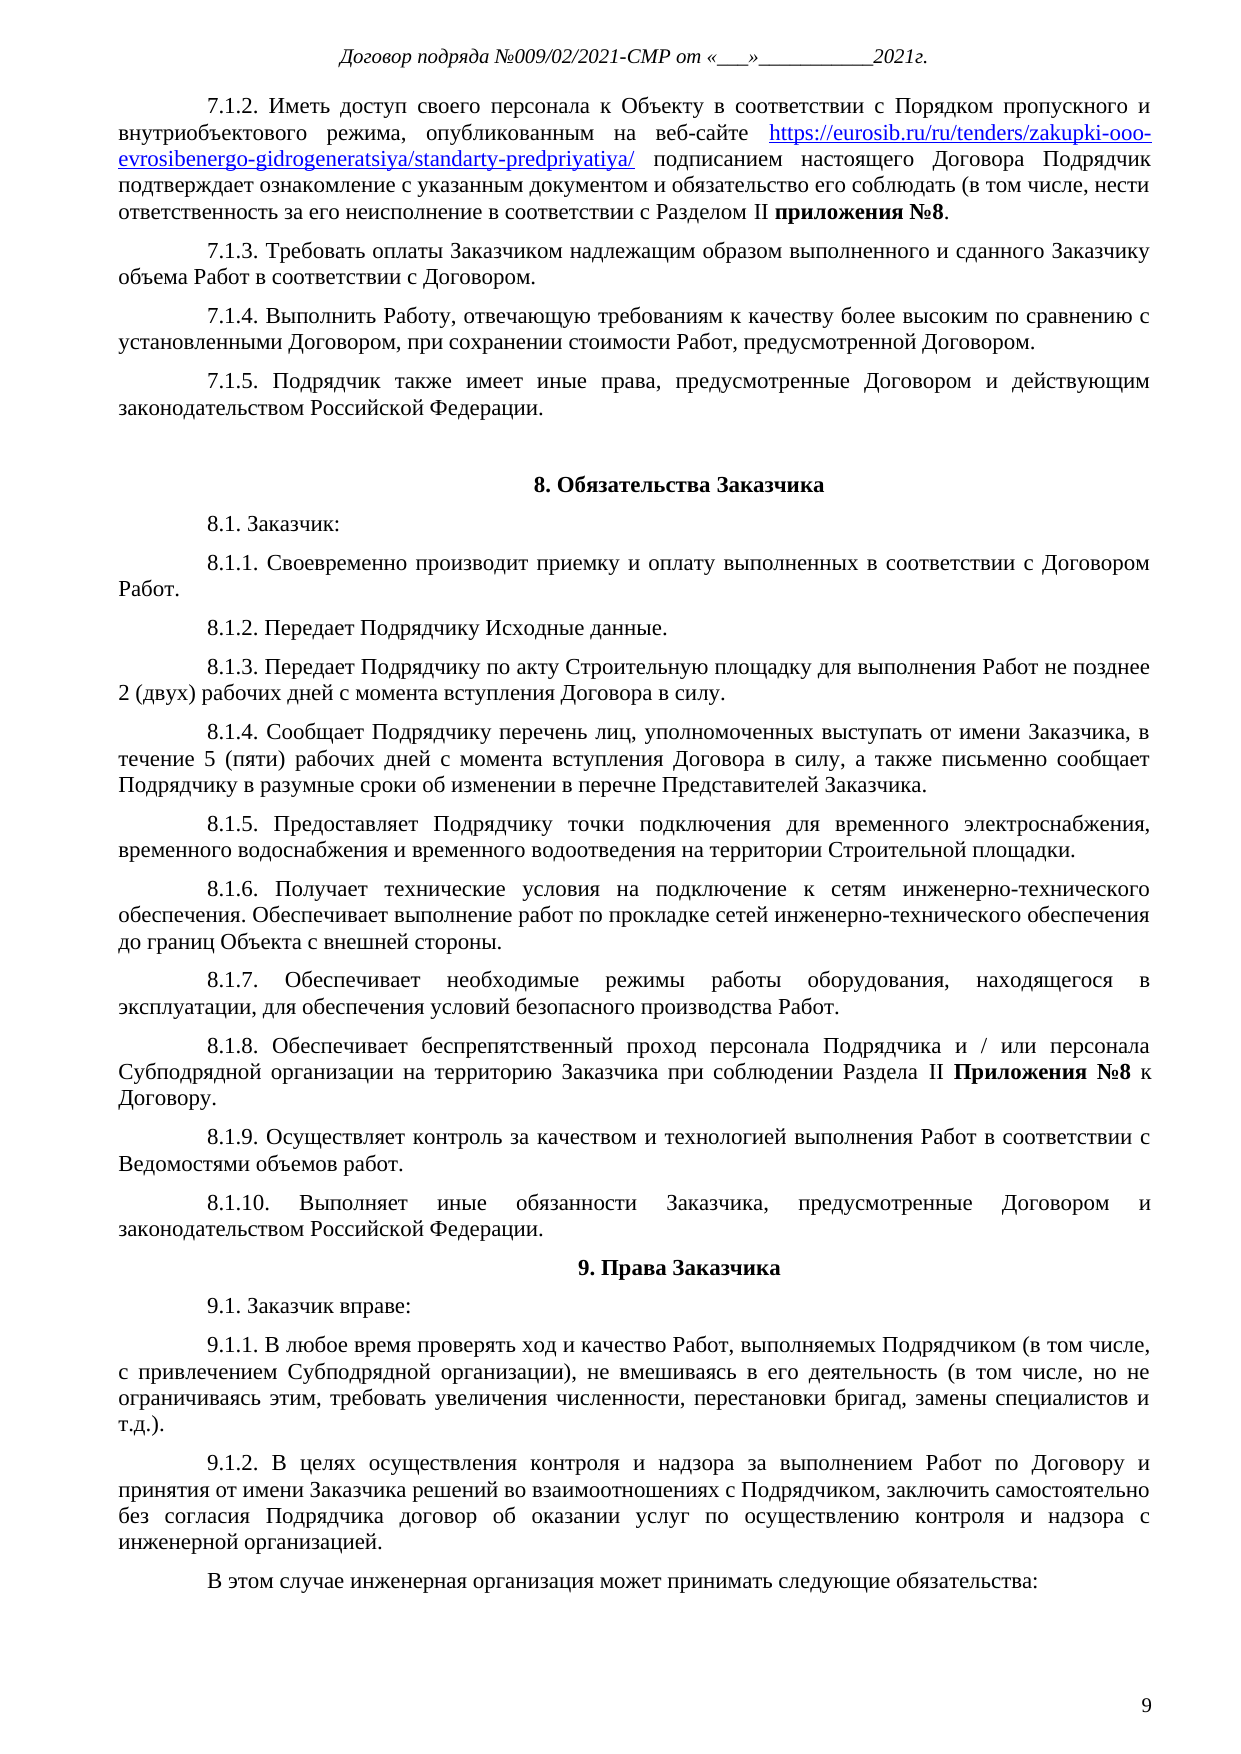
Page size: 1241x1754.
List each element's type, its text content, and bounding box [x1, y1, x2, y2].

text 8.1.9. Осуществляет контроль за качеством и технологией выполнения Работ в соответствии с Ведомостями объемов работ. [118, 1123, 1152, 1176]
text 7.1.5. Подрядчик также имеет иные права, предусмотренные Договором и действующим законодательством Российской Федерации. [118, 367, 1152, 420]
text 7.1.4. Выполнить Работу, отвечающую требованиям к качеству более высоким по сравнению с установленными Договором, при сохранении стоимости Работ, предусмотренной Договором. [118, 302, 1152, 355]
text 9.1.2. В целях осуществления контроля и надзора за выполнением Работ по Договору и принятия от имени Заказчика решений во взаимоотношениях с Подрядчиком, заключить самостоятельно без согласия Подрядчика договор об оказании услуг по осуществлению контроля и надзора с инженерной организацией. [118, 1449, 1152, 1555]
text 7.1.3. Требовать оплаты Заказчиком надлежащим образом выполненного и сданного Заказчику объема Работ в соответствии с Договором. [118, 237, 1152, 289]
text 7.1.2. Иметь доступ своего персонала к Объекту в соответствии с Порядком пропускного и внутриобъектового режима, опубликованным на веб-сайте https://eurosib.ru/ru/tenders/zakupki-ooo-evrosibenergo-gidrogeneratsiya/standarty-predpriyatiya/ подписанием настоящего Договора Подрядчик подтверждает ознакомление с указанным документом и обязательство его соблюдать (в том числе, нести ответственность за его неисполнение в соответствии с Разделом II приложения №8. [118, 92, 1152, 224]
text 9.1. Заказчик вправе: [118, 1293, 1152, 1319]
text 8.1.5. Предоставляет Подрядчику точки подключения для временного электроснабжения, временного водоснабжения и временного водоотведения на территории Строительной площадки. [118, 810, 1152, 862]
text 8.1.6. Получает технические условия на подключение к сетям инженерно-технического обеспечения. Обеспечивает выполнение работ по прокладке сетей инженерно-технического обеспечения до границ Объекта с внешней стороны. [118, 875, 1152, 954]
text В этом случае инженерная организация может принимать следующие обязательства: [118, 1567, 1152, 1594]
text 8.1.4. Сообщает Подрядчику перечень лиц, уполномоченных выступать от имени Заказчика, в течение 5 (пяти) рабочих дней с момента вступления Договора в силу, а также письменно сообщает Подрядчику в разумные сроки об изменении в перечне Представителей Заказчика. [118, 718, 1152, 797]
text 8.1.2. Передает Подрядчику Исходные данные. [118, 614, 1152, 641]
text 8.1. Заказчик: [118, 510, 1152, 536]
text 9. Права Заказчика [118, 1254, 1152, 1280]
text 8.1.3. Передает Подрядчику по акту Строительную площадку для выполнения Работ не позднее 2 (двух) рабочих дней с момента вступления Договора в силу. [118, 653, 1152, 706]
text 9.1.1. В любое время проверять ход и качество Работ, выполняемых Подрядчиком (в том числе, с привлечением Субподрядной организации), не вмешиваясь в его деятельность (в том числе, но не ограничиваясь этим, требовать увеличения численности, перестановки бригад, замены специалистов и т.д.). [118, 1331, 1152, 1437]
text 8. Обязательства Заказчика [118, 471, 1152, 498]
text 8.1.10. Выполняет иные обязанности Заказчика, предусмотренные Договором и законодательством Российской Федерации. [118, 1188, 1152, 1241]
text 8.1.8. Обеспечивает беспрепятственный проход персонала Подрядчика и / или персонала Субподрядной организации на территорию Заказчика при соблюдении Раздела II Приложения №8 к Договору. [118, 1032, 1152, 1111]
text 8.1.1. Своевременно производит приемку и оплату выполненных в соответствии с Договором Работ. [118, 549, 1152, 602]
text 8.1.7. Обеспечивает необходимые режимы работы оборудования, находящегося в эксплуатации, для обеспечения условий безопасного производства Работ. [118, 967, 1152, 1019]
